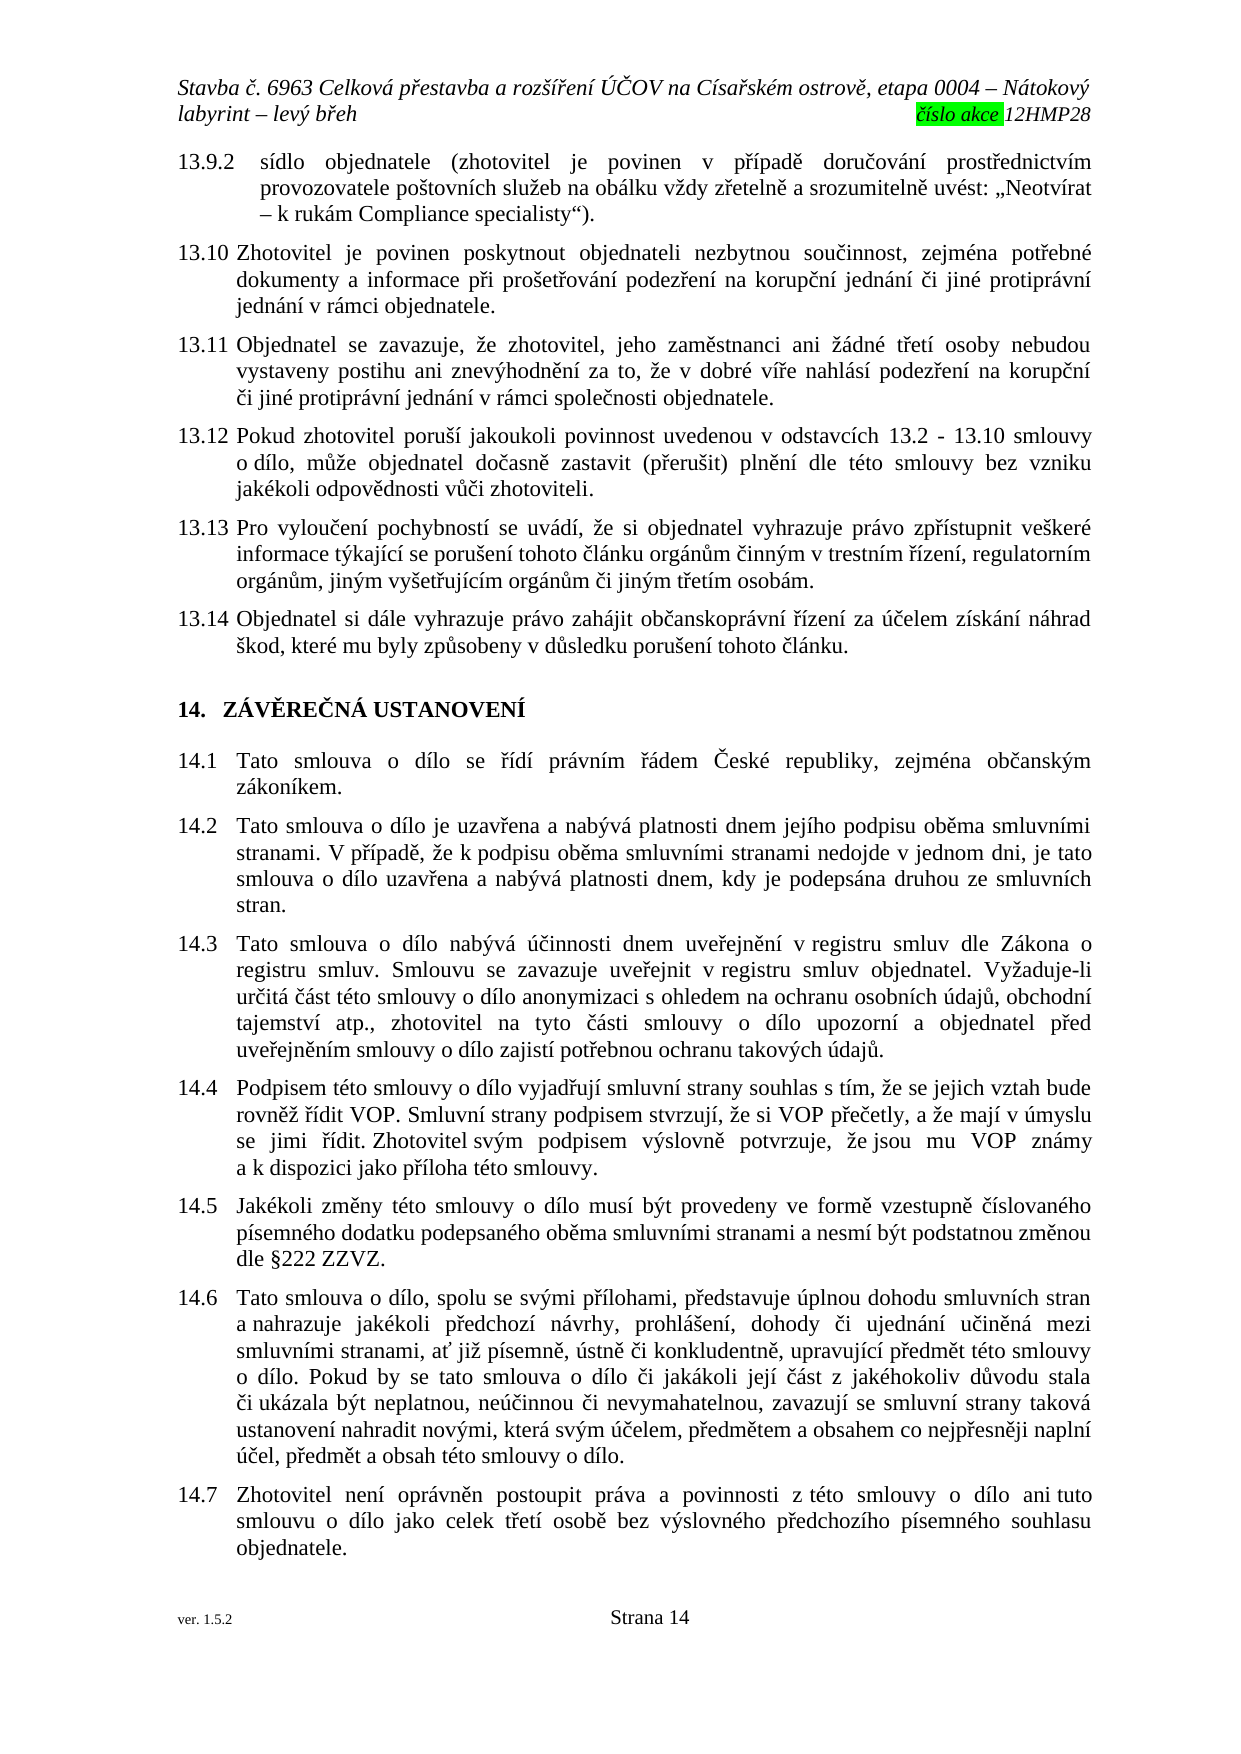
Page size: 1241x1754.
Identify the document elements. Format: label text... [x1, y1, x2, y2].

text Tato smlouva o dílo, spolu se svými přílohami, představuje úplnou dohodu smluvních stran a nahrazuje jakékoli předchozí návrhy, prohlášení, dohody či ujednání učiněná mezi smluvními stranami, ať již písemně, ústně či konkludentně, upravující předmět této smlouvy o dílo. Pokud by se tato smlouva o dílo či jakákoli její část z jakéhokoliv důvodu stala či ukázala být neplatnou, neúčinnou či nevymahatelnou, zavazují se smluvní strany taková ustanovení nahradit novými, která svým účelem, předmětem a obsahem co nejpřesněji naplní účel, předmět a obsah této smlouvy o dílo. [177, 1284, 1092, 1468]
text Objednatel se zavazuje, že zhotovitel, jeho zaměstnanci ani žádné třetí osoby nebudou vystaveny postihu ani znevýhodnění za to, že v dobré víře nahlásí podezření na korupční či jiné protiprávní jednání v rámci společnosti objednatele. [177, 331, 1092, 410]
text Podpisem této smlouvy o dílo vyjadřují smluvní strany souhlas s tím, že se jejich vztah bude rovněž řídit VOP. Smluvní strany podpisem stvrzují, že si VOP přečetly, a že mají v úmyslu se jimi řídit. Zhotovitel svým podpisem výslovně potvrzuje, že jsou mu VOP známy a k dispozici jako příloha této smlouvy. [177, 1074, 1092, 1180]
text Tato smlouva o dílo nabývá účinnosti dnem uveřejnění v registru smluv dle Zákona o registru smluv. Smlouvu se zavazuje uveřejnit v registru smluv objednatel. Vyžaduje-li určitá část této smlouvy o dílo anonymizaci s ohledem na ochranu osobních údajů, obchodní tajemství atp., zhotovitel na tyto části smlouvy o dílo upozorní a objednatel před uveřejněním smlouvy o dílo zajistí potřebnou ochranu takových údajů. [177, 930, 1092, 1062]
text Pro vyloučení pochybností se uvádí, že si objednatel vyhrazuje právo zpřístupnit veškeré informace týkající se porušení tohoto článku orgánům činným v trestním řízení, regulatorním orgánům, jiným vyšetřujícím orgánům či jiným třetím osobám. [177, 514, 1092, 593]
text Objednatel si dále vyhrazuje právo zahájit občanskoprávní řízení za účelem získání náhrad škod, které mu byly způsobeny v důsledku porušení tohoto článku. [177, 606, 1092, 658]
text sídlo objednatele (zhotovitel je povinen v případě doručování prostřednictvím provozovatele poštovních služeb na obálku vždy zřetelně a srozumitelně uvést: „Neotvírat – k rukám Compliance specialisty“). [177, 148, 1092, 227]
text Jakékoli změny této smlouvy o dílo musí být provedeny ve formě vzestupně číslovaného písemného dodatku podepsaného oběma smluvními stranami a nesmí být podstatnou změnou dle §222 ZZVZ. [177, 1192, 1092, 1271]
text Tato smlouva o dílo je uzavřena a nabývá platnosti dnem jejího podpisu oběma smluvními stranami. V případě, že k podpisu oběma smluvními stranami nedojde v jednom dni, je tato smlouva o dílo uzavřena a nabývá platnosti dnem, kdy je podepsána druhou ze smluvních stran. [177, 812, 1092, 918]
text Zhotovitel není oprávněn postoupit práva a povinnosti z této smlouvy o dílo ani tuto smlouvu o dílo jako celek třetí osobě bez výslovného předchozího písemného souhlasu objednatele. [177, 1481, 1092, 1560]
text Zhotovitel je povinen poskytnout objednateli nezbytnou součinnost, zejména potřebné dokumenty a informace při prošetřování podezření na korupční jednání či jiné protiprávní jednání v rámci objednatele. [177, 239, 1092, 318]
text Tato smlouva o dílo se řídí právním řádem České republiky, zejména občanským zákoníkem. [177, 747, 1092, 800]
subtitle ZÁVĚREČNÁ USTANOVENÍ [177, 696, 1092, 722]
text Pokud zhotovitel poruší jakoukoli povinnost uvedenou v odstavcích 13.2 - 13.10 smlouvy o dílo, může objednatel dočasně zastavit (přerušit) plnění dle této smlouvy bez vzniku jakékoli odpovědnosti vůči zhotoviteli. [177, 422, 1092, 501]
